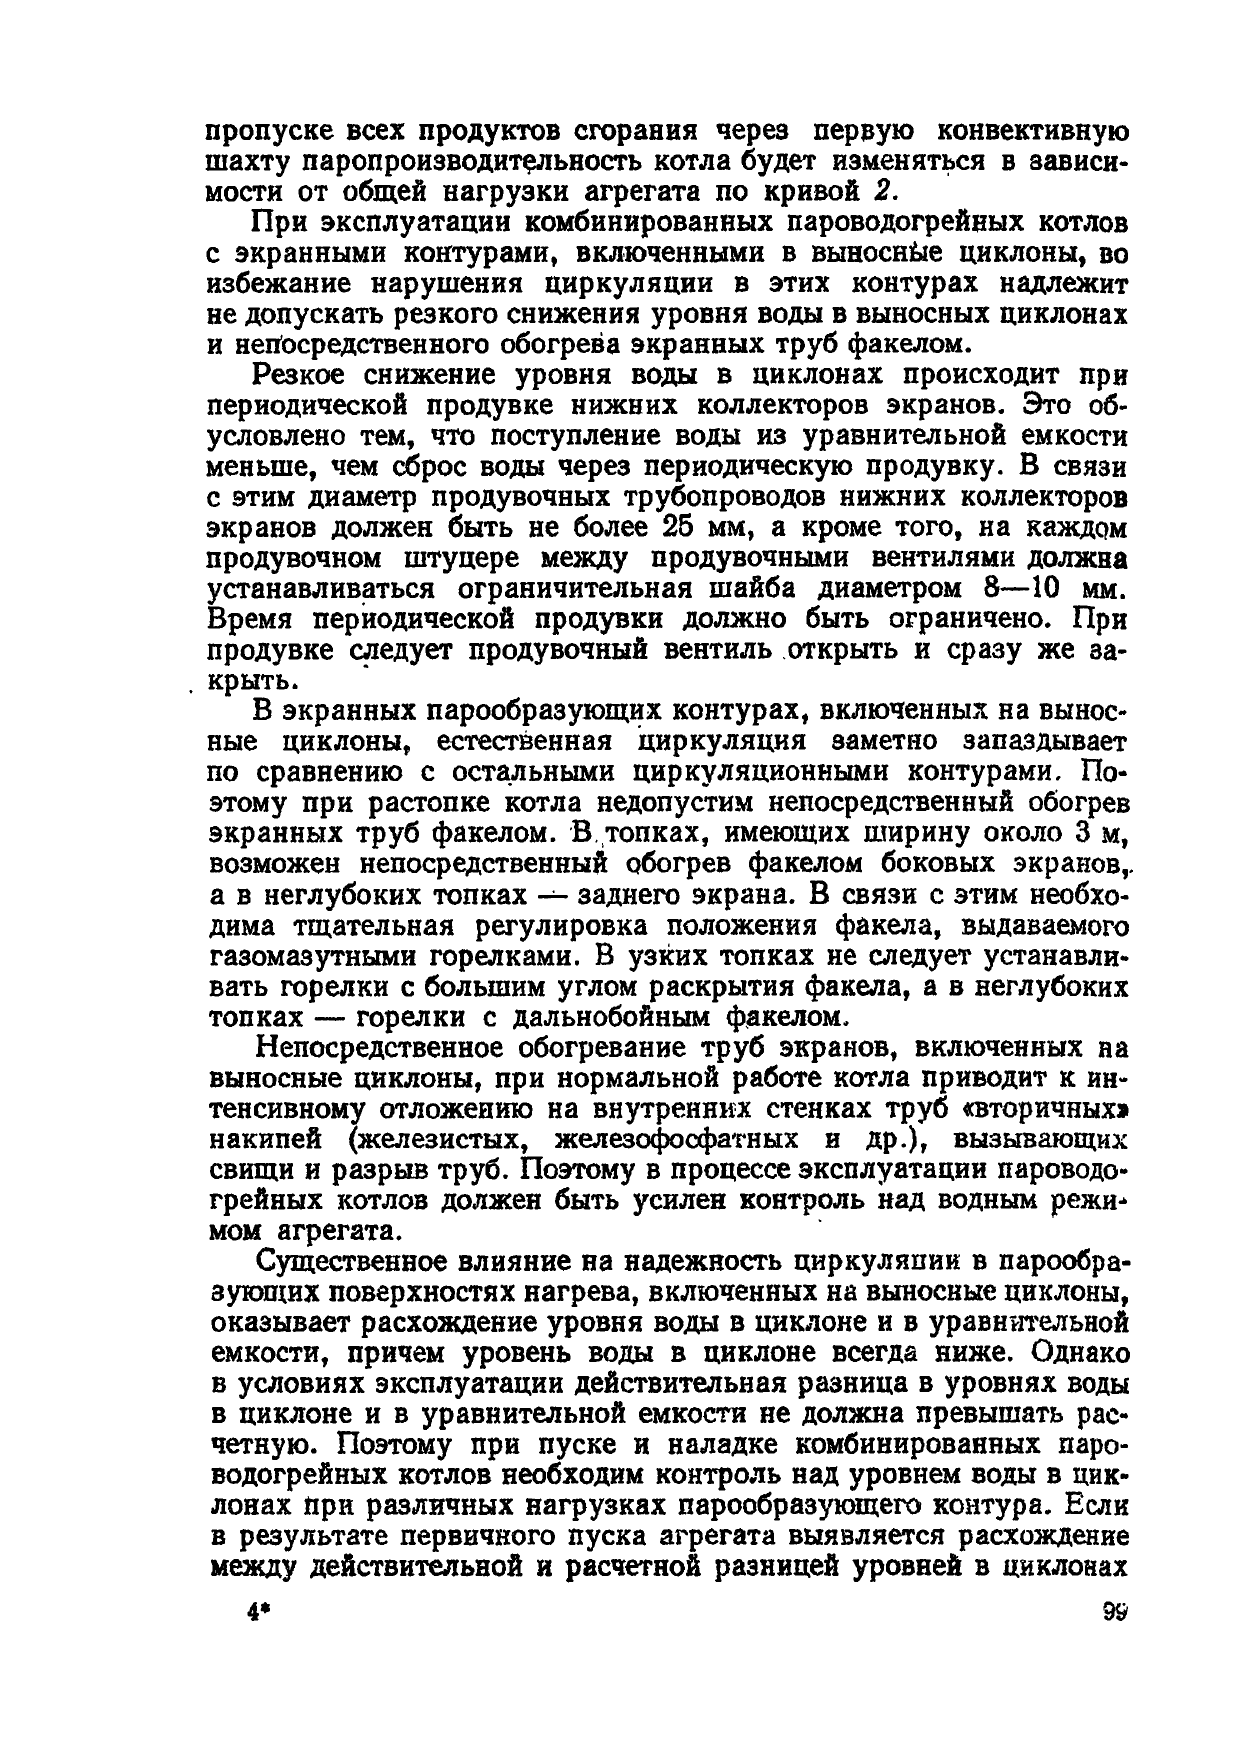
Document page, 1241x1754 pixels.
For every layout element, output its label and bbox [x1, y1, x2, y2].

picture [177, 118, 1152, 1628]
